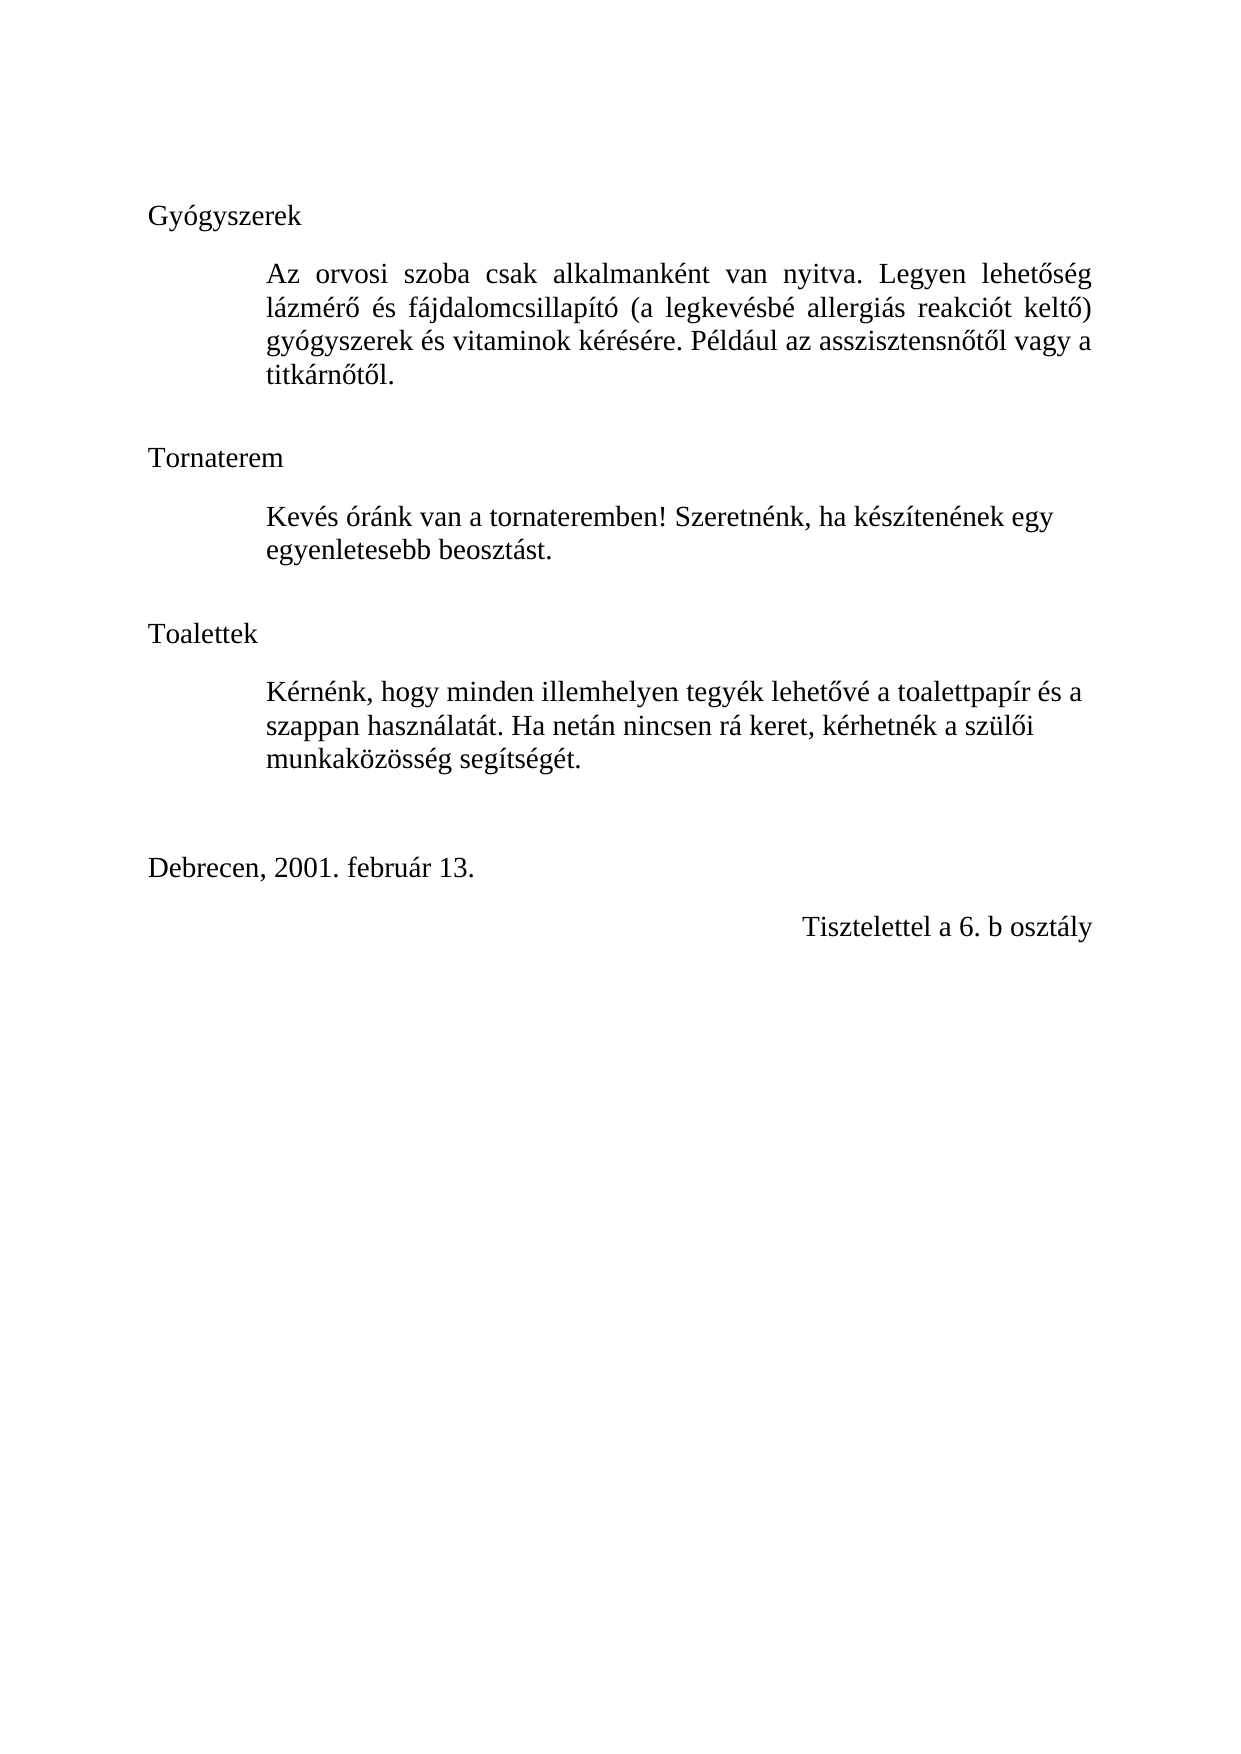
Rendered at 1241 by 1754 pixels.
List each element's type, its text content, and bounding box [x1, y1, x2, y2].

text Debrecen, 2001. február 13. [148, 850, 1093, 884]
text Toalettek [148, 616, 1093, 649]
text Kérnénk, hogy minden illemhelyen tegyék lehetővé a toalettpapír és a szappan használatát. Ha netán nincsen rá keret, kérhetnék a szülői munkaközösség segítségét. [266, 674, 1093, 775]
text Kevés óránk van a tornateremben! Szeretnénk, ha készítenének egy egyenletesebb beosztást. [266, 499, 1093, 566]
text Tornaterem [148, 440, 1093, 474]
text Tisztelettel a 6. b osztály [148, 909, 1093, 942]
text Az orvosi szoba csak alkalmanként van nyitva. Legyen lehetőség lázmérő és fájdalomcsillapító (a legkevésbé allergiás reakciót keltő) gyógyszerek és vitaminok kérésére. Például az asszisztensnőtől vagy a titkárnőtől. [266, 256, 1093, 390]
text Gyógyszerek [148, 198, 1093, 231]
